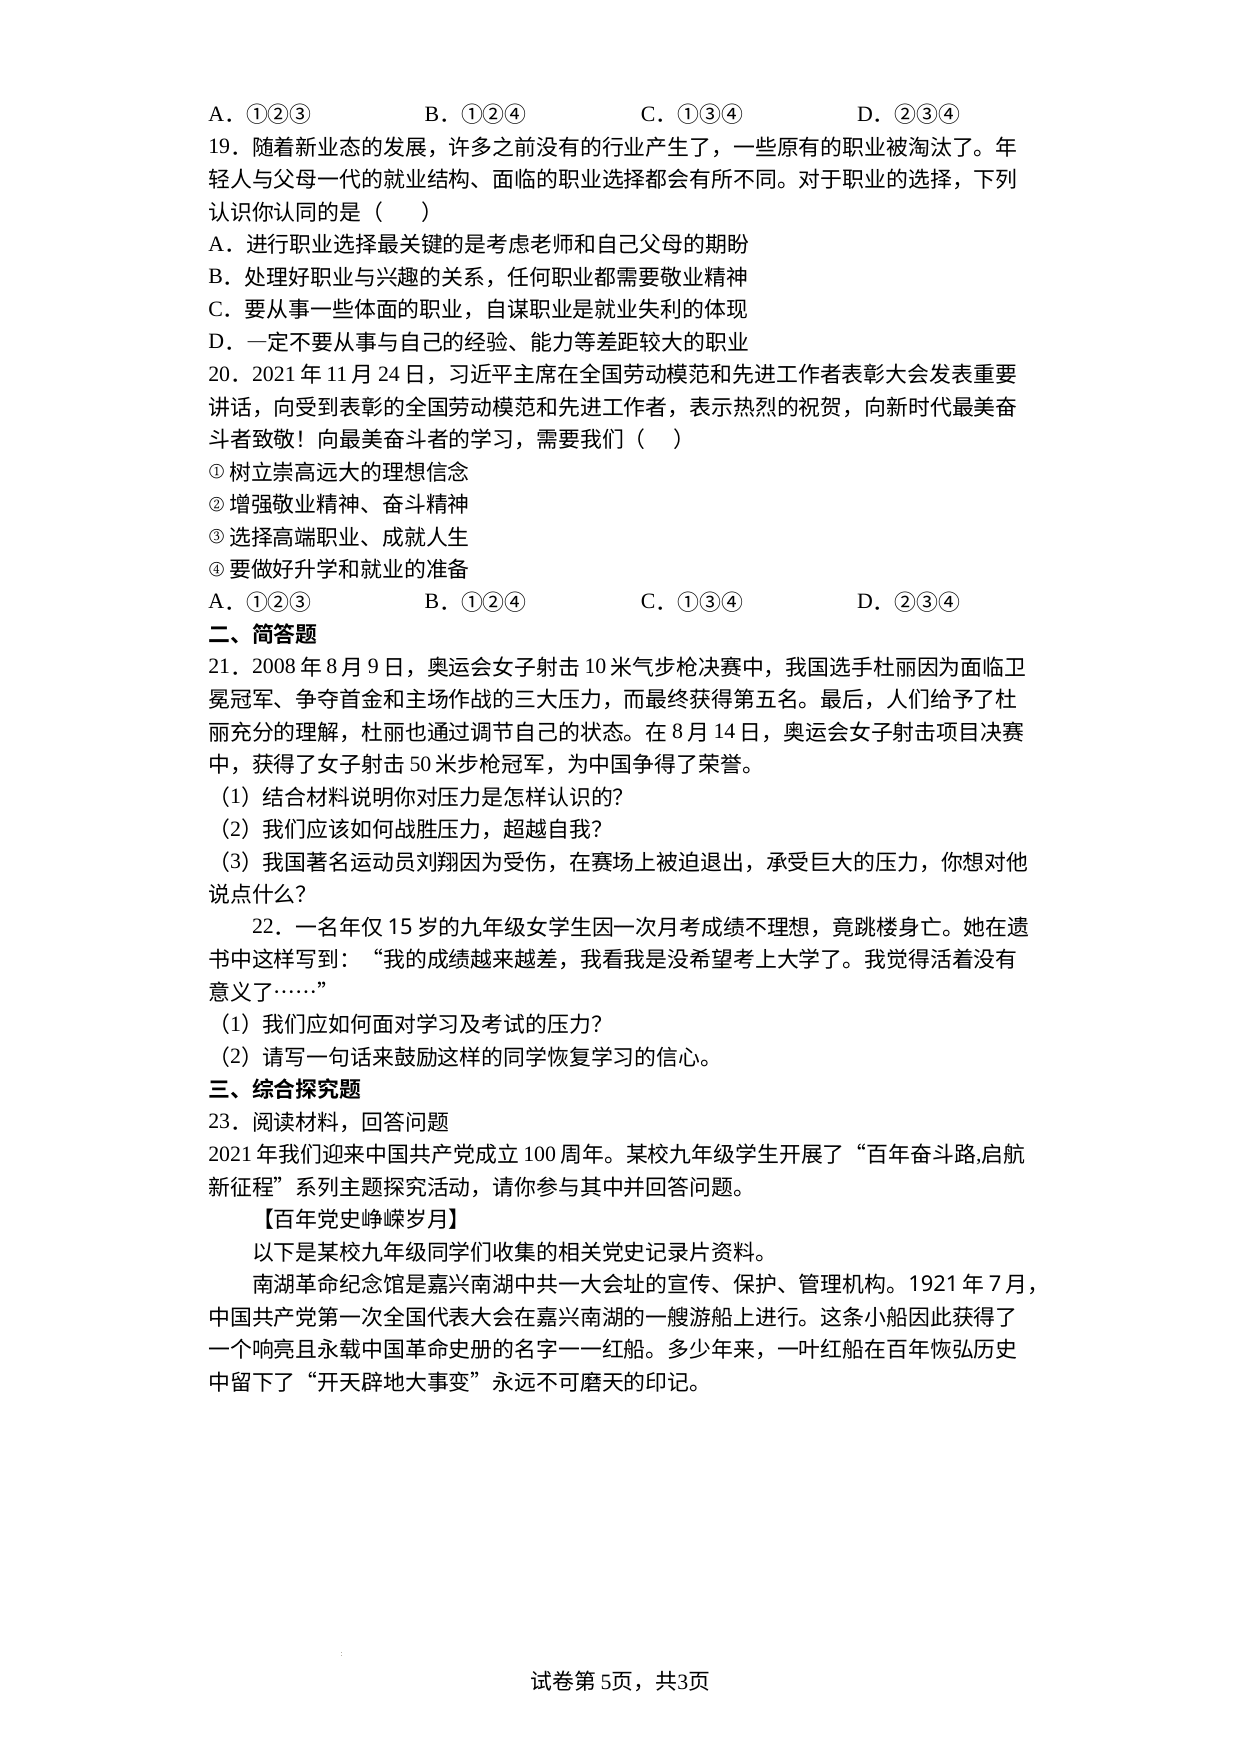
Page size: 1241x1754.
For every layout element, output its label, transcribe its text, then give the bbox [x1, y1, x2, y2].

text ①树立崇高远大的理想信念 [208, 454, 1032, 487]
text ④要做好升学和就业的准备 [208, 552, 1032, 584]
text ③选择高端职业、成就人生 [208, 519, 1032, 552]
text （1）结合材料说明你对压力是怎样认识的？ [208, 779, 1032, 812]
text A．①②③ B．①②④ C．①③④ D．②③④ [208, 584, 1032, 617]
text （2）我们应该如何战胜压力，超越自我？ [208, 812, 1032, 844]
text （3）我国著名运动员刘翔因为受伤，在赛场上被迫退出，承受巨大的压力，你想对他说点什么？ [208, 844, 1032, 909]
text 【百年党史峥嵘岁月】 [208, 1202, 1032, 1234]
text 2021年我们迎来中国共产党成立100周年。某校九年级学生开展了“百年奋斗路,启航新征程”系列主题探究活动，请你参与其中并回答问题。 [208, 1137, 1032, 1202]
text 22．一名年仅15岁的九年级女学生因一次月考成绩不理想，竟跳楼身亡。她在遗书中这样写到：“我的成绩越来越差，我看我是没希望考上大学了。我觉得活着没有意义了……” [208, 909, 1032, 1007]
text 三、综合探究题 [208, 1072, 1032, 1104]
text 19．随着新业态的发展，许多之前没有的行业产生了，一些原有的职业被淘汰了。年轻人与父母一代的就业结构、面临的职业选择都会有所不同。对于职业的选择，下列认识你认同的是（ ） [208, 129, 1032, 227]
text 23．阅读材料，回答问题 [208, 1104, 1032, 1137]
text A．进行职业选择最关键的是考虑老师和自己父母的期盼 [208, 227, 1032, 259]
text C．要从事一些体面的职业，自谋职业是就业失利的体现 [208, 292, 1032, 324]
text 20．2021年11月24日，习近平主席在全国劳动模范和先进工作者表彰大会发表重要讲话，向受到表彰的全国劳动模范和先进工作者，表示热烈的祝贺，向新时代最美奋斗者致敬！向最美奋斗者的学习，需要我们（ ） [208, 357, 1032, 454]
text 南湖革命纪念馆是嘉兴南湖中共一大会址的宣传、保护、管理机构。1921年7月，中国共产党第一次全国代表大会在嘉兴南湖的一艘游船上进行。这条小船因此获得了一个响亮且永载中国革命史册的名字一一红船。多少年来，一叶红船在百年恢弘历史中留下了“开天辟地大事变”永远不可磨天的印记。 [208, 1267, 1032, 1397]
text D．—定不要从事与自己的经验、能力等差距较大的职业 [208, 324, 1032, 357]
text （2）请写一句话来鼓励这样的同学恢复学习的信心。 [208, 1039, 1032, 1072]
text A．①②③ B．①②④ C．①③④ D．②③④ [208, 97, 1032, 129]
text 以下是某校九年级同学们收集的相关党史记录片资料。 [208, 1234, 1032, 1267]
text 二、简答题 [208, 617, 1032, 649]
text 21．2008年8月9日，奥运会女子射击10米气步枪决赛中，我国选手杜丽因为面临卫冕冠军、争夺首金和主场作战的三大压力，而最终获得第五名。最后，人们给予了杜丽充分的理解，杜丽也通过调节自己的状态。在8月14日，奥运会女子射击项目决赛中，获得了女子射击50米步枪冠军，为中国争得了荣誉。 [208, 649, 1032, 779]
text （1）我们应如何面对学习及考试的压力？ [208, 1007, 1032, 1039]
text B．处理好职业与兴趣的关系，任何职业都需要敬业精神 [208, 259, 1032, 292]
text ②增强敬业精神、奋斗精神 [208, 487, 1032, 519]
